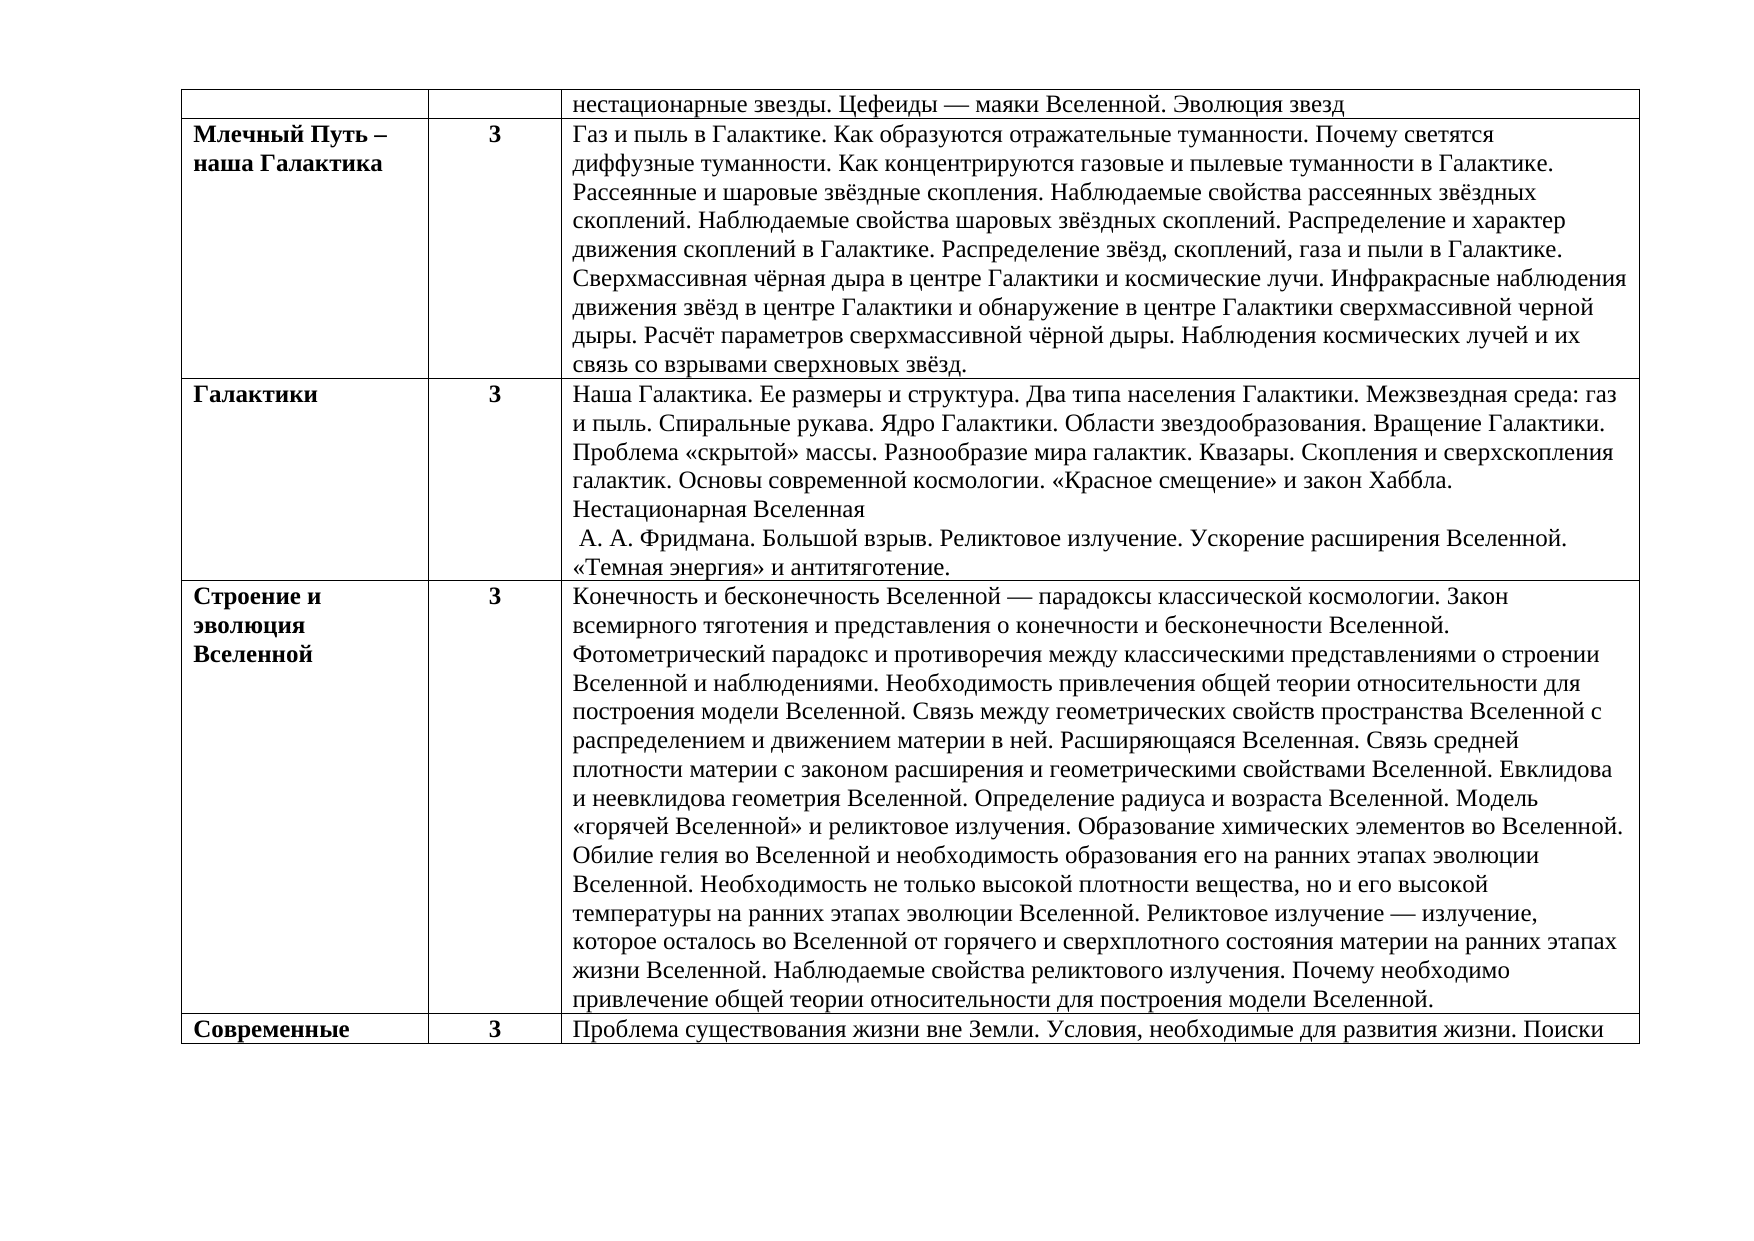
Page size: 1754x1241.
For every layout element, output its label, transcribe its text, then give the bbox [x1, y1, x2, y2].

table_cell Галактики [182, 379, 428, 580]
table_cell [182, 90, 428, 118]
table_cell 9 [429, 90, 561, 118]
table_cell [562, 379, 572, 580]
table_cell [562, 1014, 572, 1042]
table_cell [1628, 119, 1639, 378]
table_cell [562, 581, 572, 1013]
table_cell 3 [429, 379, 561, 580]
table_cell 3 [429, 1014, 561, 1042]
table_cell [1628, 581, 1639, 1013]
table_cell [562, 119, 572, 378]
table_cell 3 [429, 581, 561, 1013]
table_cell Млечный Путь – наша Галактика [182, 119, 428, 378]
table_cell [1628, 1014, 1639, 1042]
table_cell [182, 1014, 428, 1042]
table_cell 3 [429, 119, 561, 378]
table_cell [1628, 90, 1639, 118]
table_cell Строение и эволюция Вселенной [182, 581, 428, 1013]
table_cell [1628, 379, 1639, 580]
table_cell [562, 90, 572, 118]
